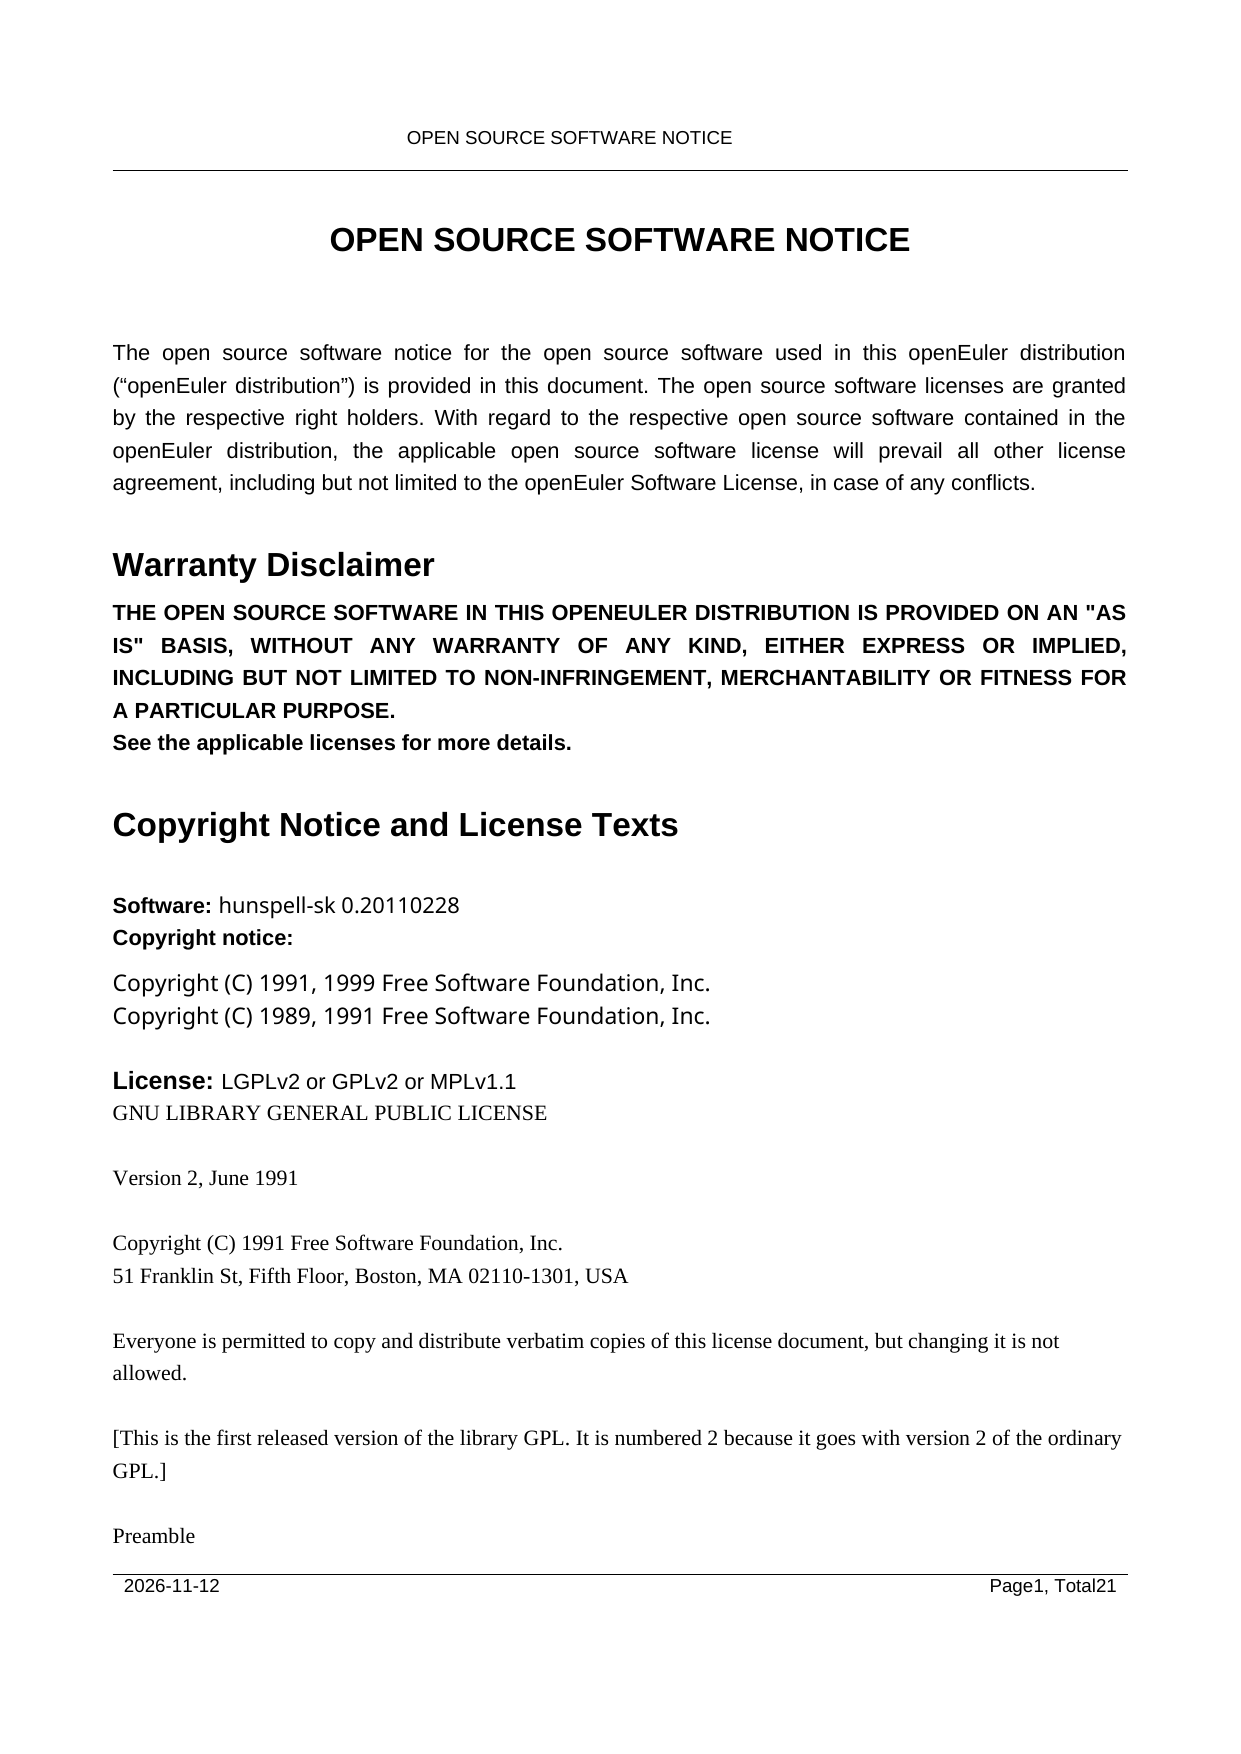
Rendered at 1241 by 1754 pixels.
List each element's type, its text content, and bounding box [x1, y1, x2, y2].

text OPEN SOURCE SOFTWARE NOTICE [112, 206, 1128, 271]
text The open source software notice for the open source software used in this openEuler distribution (“openEuler distribution”) is provided in this document. The open source software licenses are granted by the respective right holders. With regard to the respective open source software contained in the openEuler distribution, the applicable open source software license will prevail all other license agreement, including but not limited to the openEuler Software License, in case of any conflicts. [112, 336, 1128, 499]
text THE OPEN SOURCE SOFTWARE IN THIS OPENEULER DISTRIBUTION IS PROVIDED ON AN "AS IS" BASIS, WITHOUT ANY WARRANTY OF ANY KIND, EITHER EXPRESS OR IMPLIED, INCLUDING BUT NOT LIMITED TO NON-INFRINGEMENT, MERCHANTABILITY OR FITNESS FOR A PARTICULAR PURPOSE. See the applicable licenses for more details. [112, 596, 1128, 759]
text License: LGPLv2 or GPLv2 or MPLv1.1 [112, 1064, 1128, 1096]
text Copyright Notice and License Texts [112, 791, 1128, 856]
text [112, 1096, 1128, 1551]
text Copyright notice: [112, 921, 1128, 954]
text Warranty Disclaimer [112, 531, 1128, 596]
text Copyright (C) 1991, 1999 Free Software Foundation, Inc. Copyright (C) 1989, 1991 Free Software Foundation, Inc. [112, 966, 1128, 1031]
title Software: hunspell-sk 0.20110228 [112, 889, 1128, 921]
